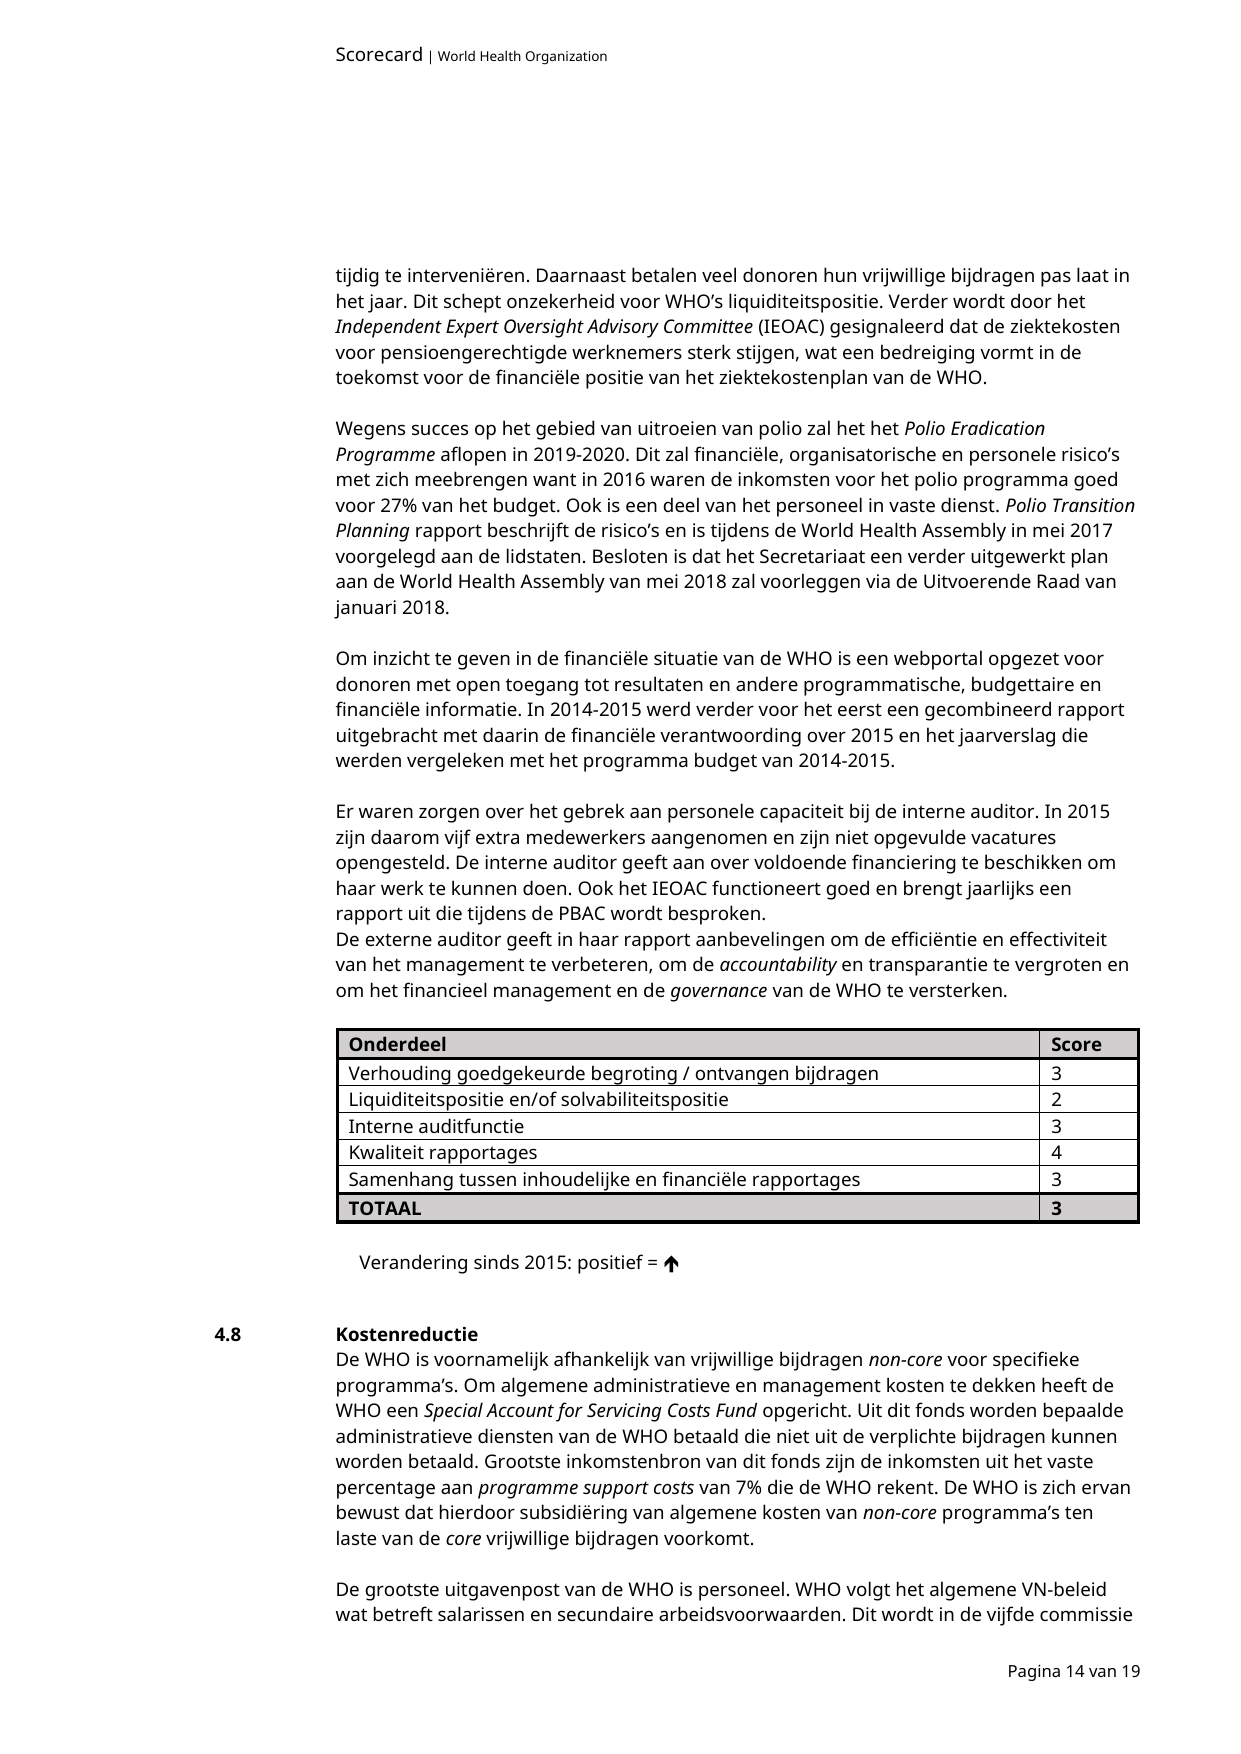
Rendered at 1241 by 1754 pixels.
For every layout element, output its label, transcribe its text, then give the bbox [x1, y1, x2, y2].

text Wegens succes op het gebied van uitroeien van polio zal het het Polio Eradication Programme aflopen in 2019-2020. Dit zal financiële, organisatorische en personele risico’s met zich meebrengen want in 2016 waren de inkomsten voor het polio programma goed voor 27% van het budget. Ook is een deel van het personeel in vaste dienst. Polio Transition Planning rapport beschrijft de risico’s en is tijdens de World Health Assembly in mei 2017 voorgelegd aan de lidstaten. Besloten is dat het Secretariaat een verder uitgewerkt plan aan de World Health Assembly van mei 2018 zal voorleggen via de Uitvoerende Raad van januari 2018. [335, 416, 1140, 620]
text Om inzicht te geven in de financiële situatie van de WHO is een webportal opgezet voor donoren met open toegang tot resultaten en andere programmatische, budgettaire en financiële informatie. In 2014-2015 werd verder voor het eerst een gecombineerd rapport uitgebracht met daarin de financiële verantwoording over 2015 en het jaarverslag die werden vergeleken met het programma budget van 2014-2015. [335, 645, 1140, 773]
table_cell 3 [1040, 1113, 1137, 1138]
text De WHO is voornamelijk afhankelijk van vrijwillige bijdragen non-core voor specifieke programma’s. Om algemene administratieve en management kosten te dekken heeft de WHO een Special Account for Servicing Costs Fund opgericht. Uit dit fonds worden bepaalde administratieve diensten van de WHO betaald die niet uit de verplichte bijdragen kunnen worden betaald. Grootste inkomstenbron van dit fonds zijn de inkomsten uit het vaste percentage aan programme support costs van 7% die de WHO rekent. De WHO is zich ervan bewust dat hierdoor subsidiëring van algemene kosten van non-core programma’s ten laste van de core vrijwillige bijdragen voorkomt. [335, 1346, 1140, 1551]
table_cell 3 [1040, 1195, 1137, 1220]
table_cell Samenhang tussen inhoudelijke en financiële rapportages [339, 1166, 1039, 1192]
text Er waren zorgen over het gebrek aan personele capaciteit bij de interne auditor. In 2015 zijn daarom vijf extra medewerkers aangenomen en zijn niet opgevulde vacatures opengesteld. De interne auditor geeft aan over voldoende financiering te beschikken om haar werk te kunnen doen. Ook het IEOAC functioneert goed en brengt jaarlijks een rapport uit die tijdens de PBAC wordt besproken. [335, 798, 1140, 926]
table_header Score [1040, 1031, 1137, 1057]
table_cell 3 [1040, 1060, 1137, 1085]
text Verandering sinds 2015: positief = [335, 1249, 1140, 1274]
table_cell Interne auditfunctie [339, 1113, 1039, 1138]
table_cell Kwaliteit rapportages [339, 1140, 1039, 1165]
table_cell 2 [1040, 1086, 1137, 1112]
subtitle 4.8 Kostenreductie [214, 1321, 1140, 1346]
table_cell TOTAAL [339, 1195, 1039, 1220]
table_cell 4 [1040, 1140, 1137, 1165]
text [335, 262, 1140, 390]
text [335, 1576, 1140, 1627]
table_cell Liquiditeitspositie en/of solvabiliteitspositie [339, 1086, 1039, 1112]
table_cell 3 [1040, 1166, 1137, 1192]
table_header Onderdeel [339, 1031, 1039, 1057]
table_cell Verhouding goedgekeurde begroting / ontvangen bijdragen [339, 1060, 1039, 1085]
text De externe auditor geeft in haar rapport aanbevelingen om de efficiëntie en effectiviteit van het management te verbeteren, om de accountability en transparantie te vergroten en om het financieel management en de governance van de WHO te versterken. [335, 926, 1140, 1003]
